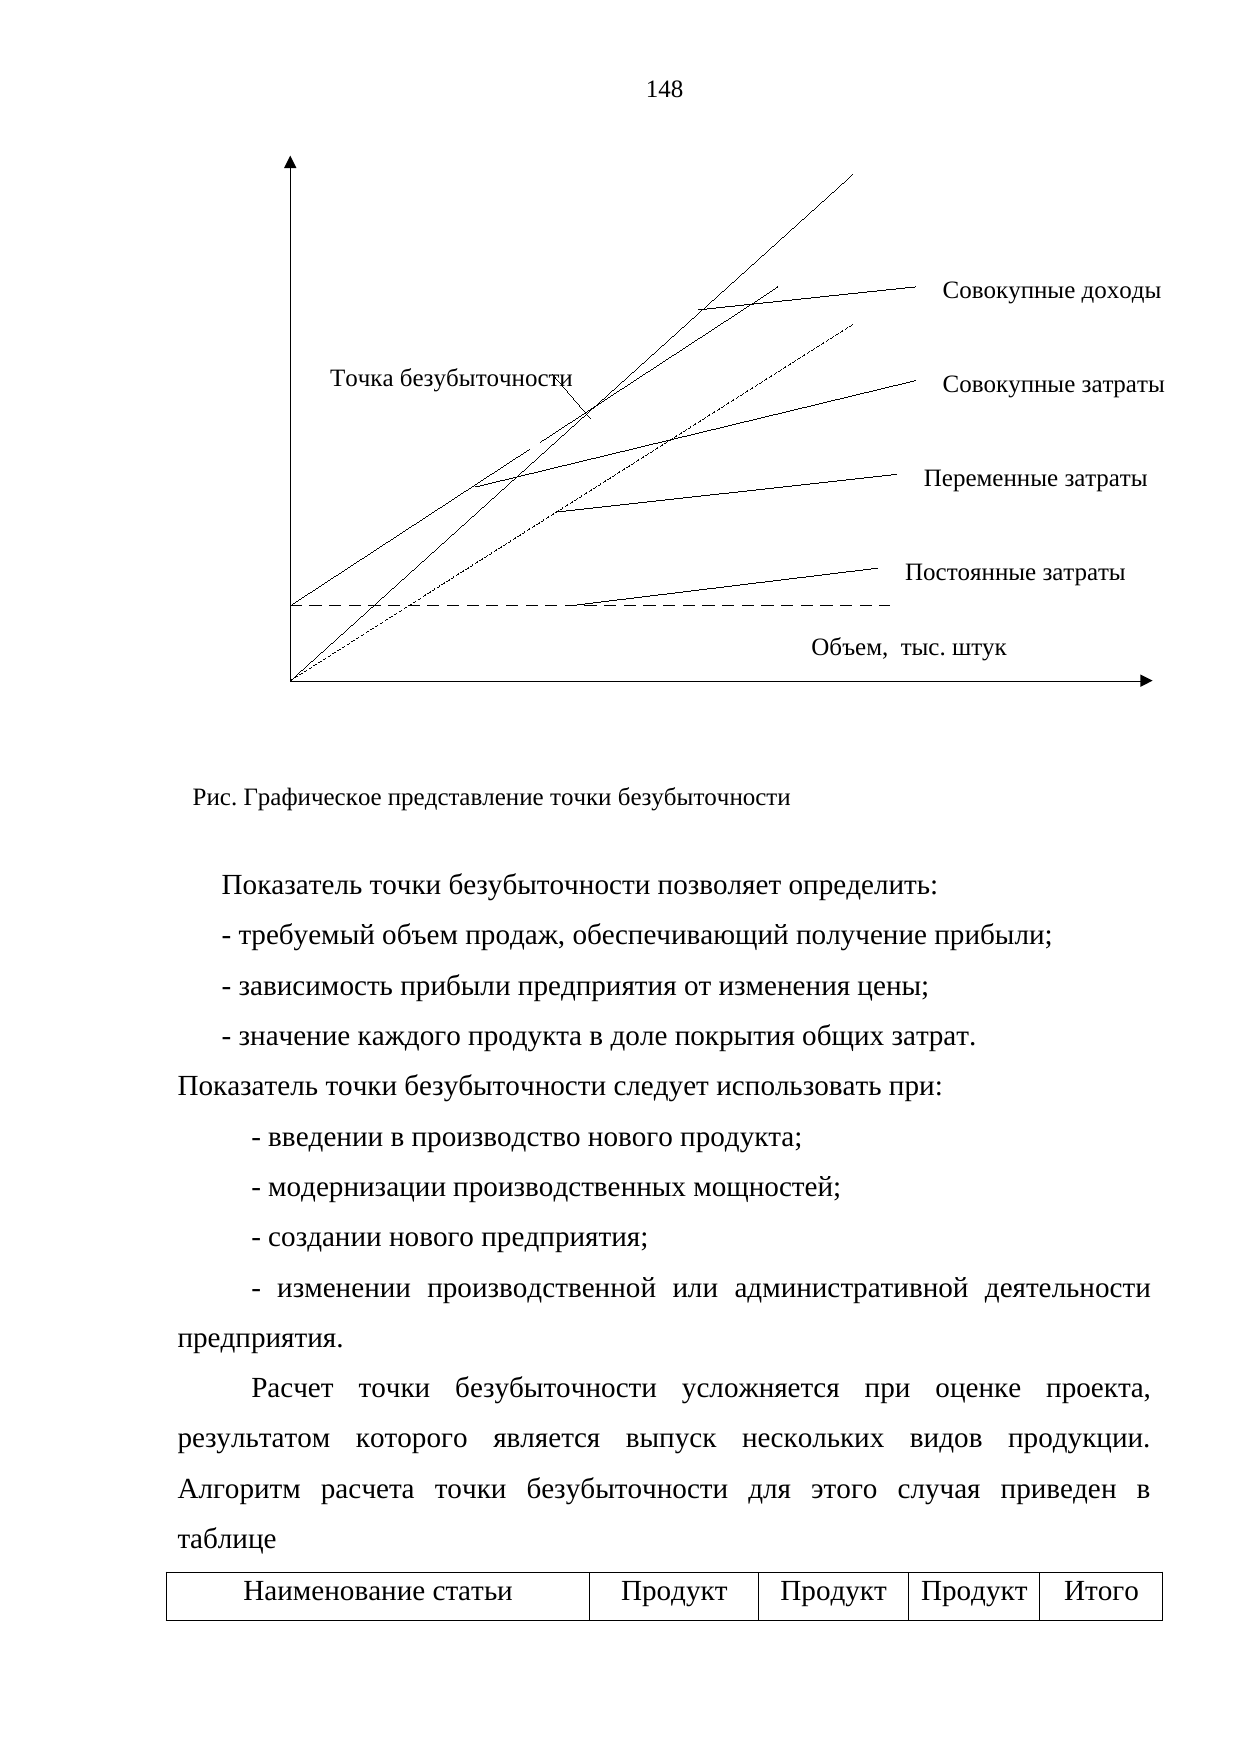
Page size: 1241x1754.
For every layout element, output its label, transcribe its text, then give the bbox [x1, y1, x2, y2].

text - зависимость прибыли предприятия от изменения цены; [177, 968, 1152, 1001]
text - введении в производство нового продукта; [177, 1119, 1152, 1152]
table_header Продукт «А» [590, 1573, 758, 1620]
text - изменении производственной или административной деятельности предприятия. [177, 1270, 1152, 1353]
text Показатель точки безубыточности следует использовать при: [177, 1068, 1152, 1102]
text - требуемый объем продаж, обеспечивающий получение прибыли; [177, 917, 1152, 951]
table_header Наименование статьи [167, 1573, 589, 1620]
text - создании нового предприятия; [177, 1219, 1152, 1253]
table_header Продукт «Б» [759, 1573, 908, 1620]
text Расчет точки безубыточности усложняется при оценке проекта, результатом которого является выпуск нескольких видов продукции. Алгоритм расчета точки безубыточности для этого случая приведен в таблице [177, 1370, 1152, 1555]
text - модернизации производственных мощностей; [177, 1169, 1152, 1203]
table_header Продукт «В» [909, 1573, 1039, 1620]
table_header Итого [1040, 1573, 1162, 1620]
text - значение каждого продукта в доле покрытия общих затрат. [177, 1018, 1152, 1052]
text Показатель точки безубыточности позволяет определить: [177, 867, 1152, 901]
